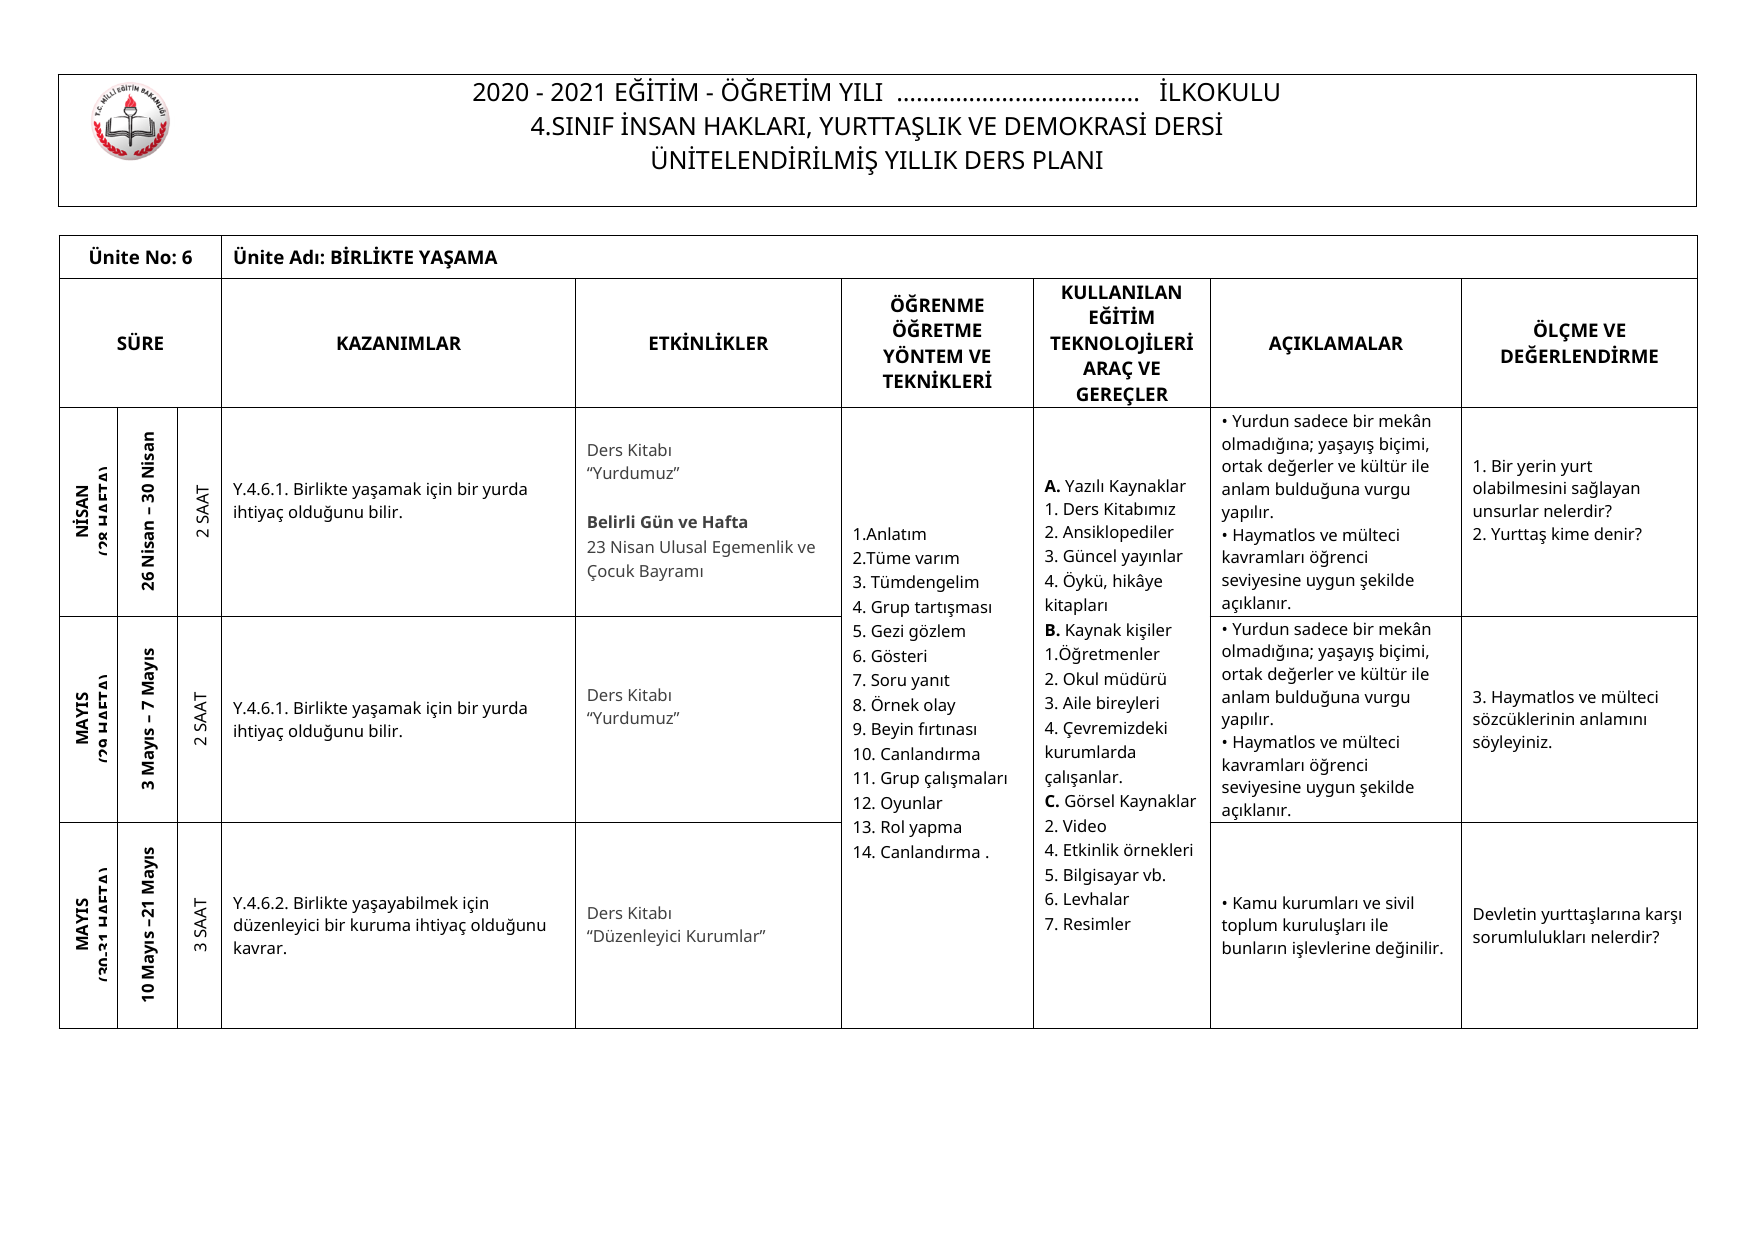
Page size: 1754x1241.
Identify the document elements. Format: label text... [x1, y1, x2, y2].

table_cell 3. Haymatlos ve mülteci sözcüklerinin anlamını söyleyiniz. [1462, 617, 1697, 822]
picture [85, 77, 175, 167]
table_cell Ders Kitabı “Düzenleyici Kurumlar” [576, 823, 841, 1028]
table_cell 3 Mayıs – 7 Mayıs [118, 617, 177, 822]
table_header Ünite Adı: BİRLİKTE YAŞAMA [222, 236, 1697, 278]
table_cell MAYIS (30-31.HAFTA) [60, 823, 117, 1028]
table_cell ETKİNLİKLER [576, 279, 841, 407]
table_cell SÜRE [60, 279, 221, 407]
table_header Ünite No: 6 [60, 236, 221, 278]
table_cell ÖLÇME VE DEĞERLENDİRME [1462, 279, 1697, 407]
table_cell • Yurdun sadece bir mekân olmadığına; yaşayış biçimi, ortak değerler ve kültür ile anlam bulduğuna vurgu yapılır. • Haymatlos ve mülteci kavramları öğrenci seviyesine uygun şekilde açıklanır. [1211, 617, 1461, 822]
table_cell 1.Anlatım 2.Tüme varım 3. Tümdengelim 4. Grup tartışması 5. Gezi gözlem 6. Gösteri 7. Soru yanıt 8. Örnek olay 9. Beyin fırtınası 10. Canlandırma 11. Grup çalışmaları 12. Oyunlar 13. Rol yapma 14. Canlandırma . [842, 408, 1033, 1028]
table_cell NİSAN (28.HAFTA) [60, 408, 117, 616]
table_cell 10 Mayıs –21 Mayıs [118, 823, 177, 1028]
table_cell A. Yazılı Kaynaklar 1. Ders Kitabımız 2. Ansiklopediler 3. Güncel yayınlar 4. Öykü, hikâye kitapları B. Kaynak kişiler 1.Öğretmenler 2. Okul müdürü 3. Aile bireyleri 4. Çevremizdeki kurumlarda çalışanlar. C. Görsel Kaynaklar 2. Video 4. Etkinlik örnekleri 5. Bilgisayar vb. 6. Levhalar 7. Resimler [1034, 408, 1210, 1028]
table_cell 26 Nisan – 30 Nisan [118, 408, 177, 616]
table_cell • Yurdun sadece bir mekân olmadığına; yaşayış biçimi, ortak değerler ve kültür ile anlam bulduğuna vurgu yapılır. • Haymatlos ve mülteci kavramları öğrenci seviyesine uygun şekilde açıklanır. [1211, 408, 1461, 616]
table_cell Devletin yurttaşlarına karşı sorumlulukları nelerdir? [1462, 823, 1697, 1028]
table_cell KAZANIMLAR [222, 279, 575, 407]
table_cell Y.4.6.1. Birlikte yaşamak için bir yurda ihtiyaç olduğunu bilir. [222, 617, 575, 822]
table_cell 2 SAAT [178, 408, 221, 616]
table_cell 3 SAAT [178, 823, 221, 1028]
table_cell Y.4.6.1. Birlikte yaşamak için bir yurda ihtiyaç olduğunu bilir. [222, 408, 575, 616]
table_cell • Kamu kurumları ve sivil toplum kuruluşları ile bunların işlevlerine değinilir. [1211, 823, 1461, 1028]
table_cell Y.4.6.2. Birlikte yaşayabilmek için düzenleyici bir kuruma ihtiyaç olduğunu kavrar. [222, 823, 575, 1028]
table_cell 2 SAAT [178, 617, 221, 822]
table_cell KULLANILAN EĞİTİM TEKNOLOJİLERİ ARAÇ VE GEREÇLER [1034, 279, 1210, 407]
table_cell MAYIS (29.HAFTA) [60, 617, 117, 822]
table_cell Ders Kitabı “Yurdumuz” Belirli Gün ve Hafta 23 Nisan Ulusal Egemenlik ve Çocuk Bayramı [576, 408, 841, 616]
table_cell AÇIKLAMALAR [1211, 279, 1461, 407]
table_cell Ders Kitabı “Yurdumuz” [576, 617, 841, 822]
table_cell ÖĞRENME ÖĞRETME YÖNTEM VE TEKNİKLERİ [842, 279, 1033, 407]
table_cell 1. Bir yerin yurt olabilmesini sağlayan unsurlar nelerdir? 2. Yurttaş kime denir? [1462, 408, 1697, 616]
